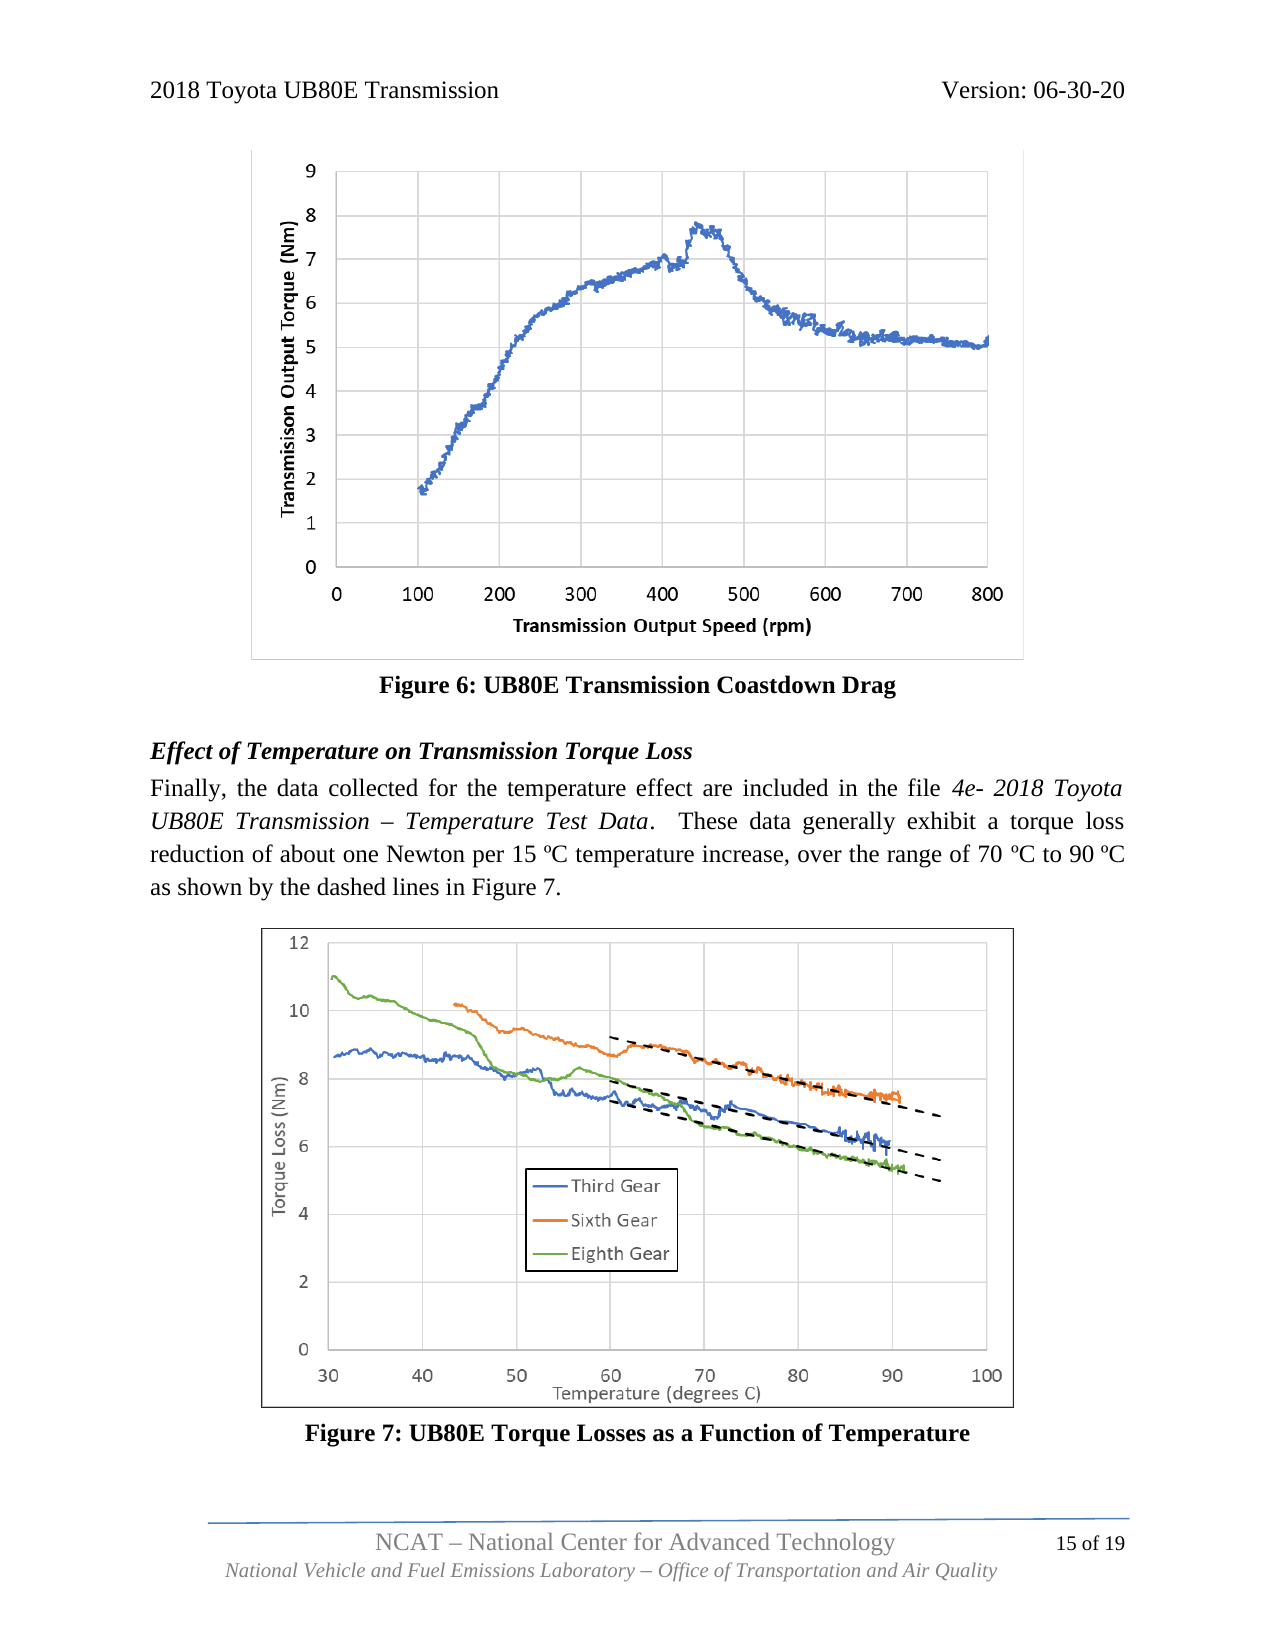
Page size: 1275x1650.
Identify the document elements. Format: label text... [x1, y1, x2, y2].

picture [251, 150, 1024, 660]
text Figure 7: UB80E Torque Losses as a Function of Temperature [150, 1418, 1125, 1446]
text Finally, the data collected for the temperature effect are included in the file 4e- 2018 Toyota UB80E Transmission – Temperature Test Data. These data generally exhibit a torque loss reduction of about one Newton per 15 ºC temperature increase, over the range of 70 ºC to 90 ºC as shown by the dashed lines in Figure 7. [150, 773, 1125, 901]
text Effect of Temperature on Transmission Torque Loss [150, 736, 1125, 765]
picture [262, 929, 1013, 1407]
text Figure 6: UB80E Transmission Coastdown Drag [150, 670, 1125, 699]
